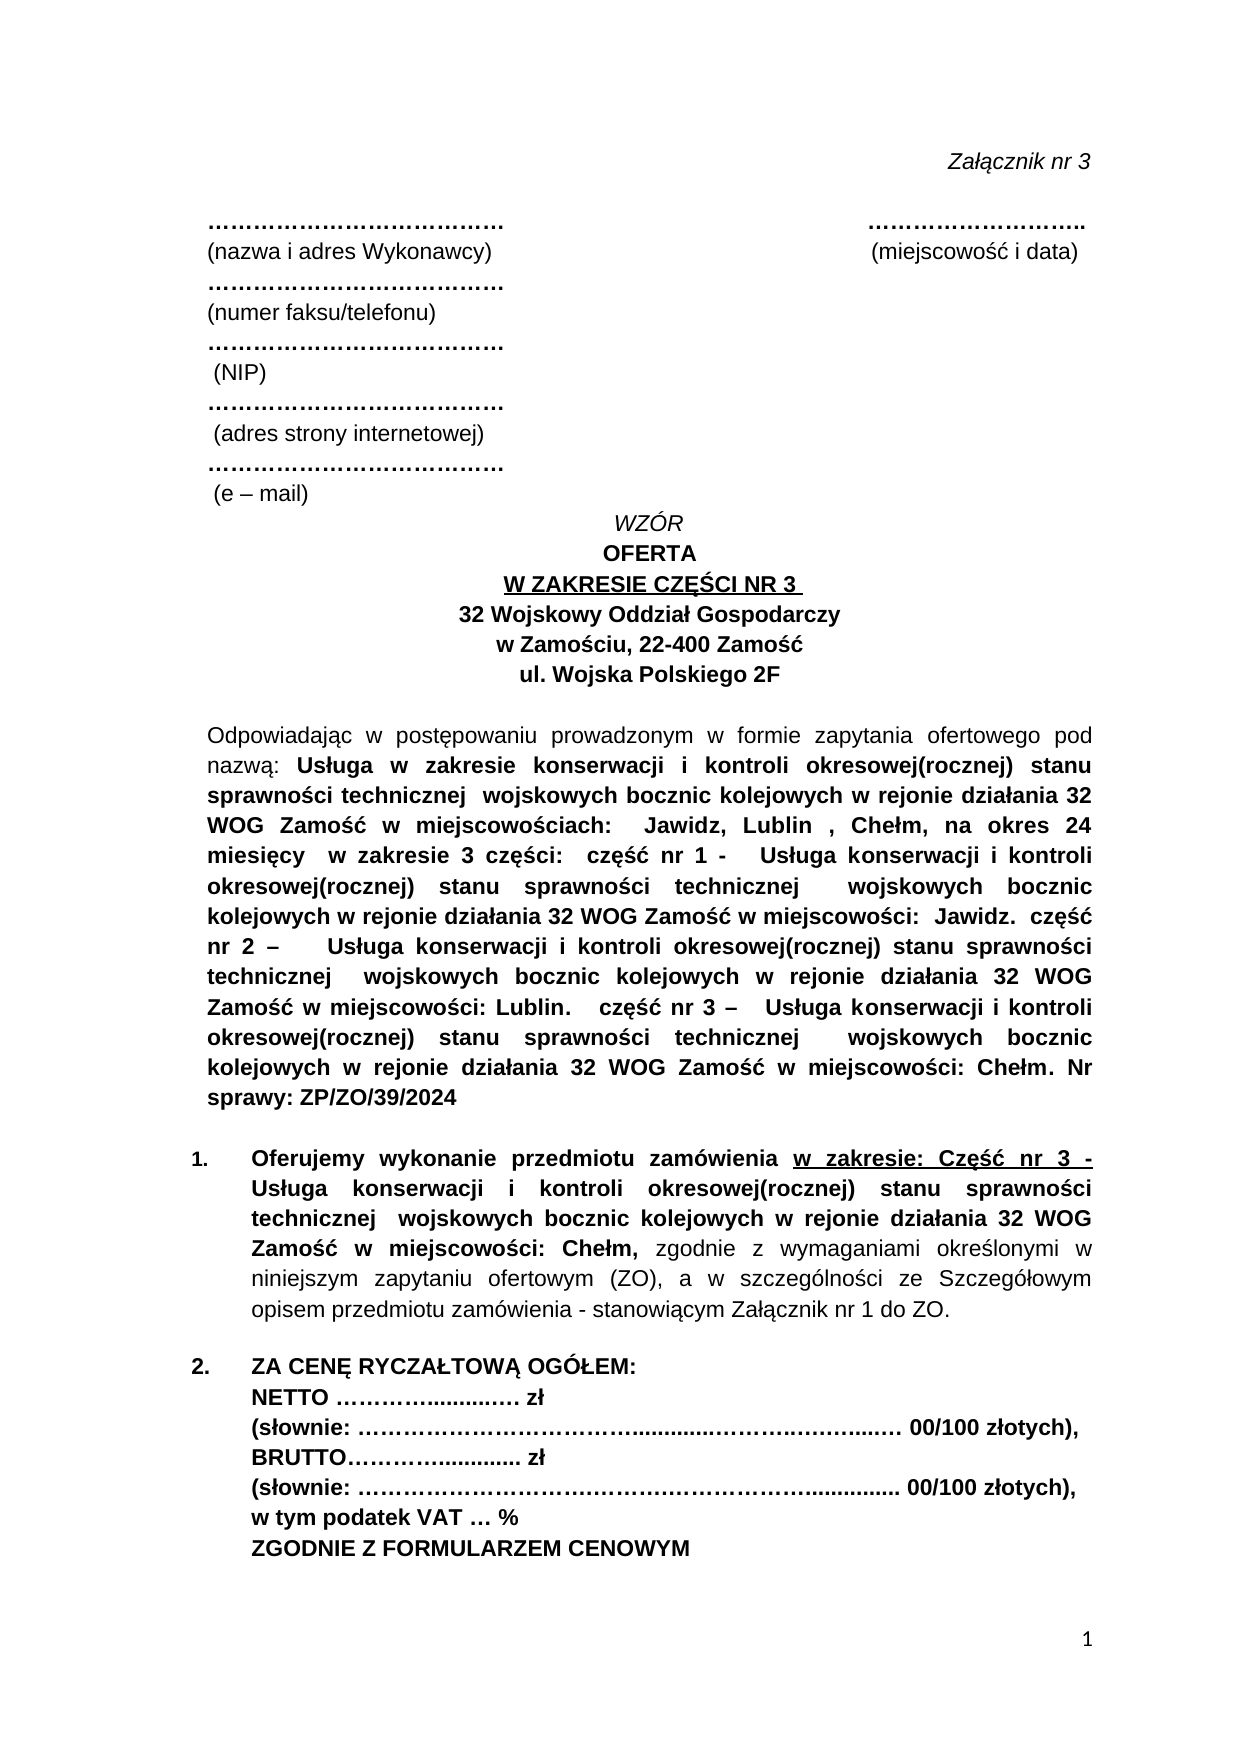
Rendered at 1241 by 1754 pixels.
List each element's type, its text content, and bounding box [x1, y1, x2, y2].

text (słownie: ……………………………….............………..….….....… 00/100 złotych), [251, 1414, 1092, 1440]
text (NIP) [207, 359, 1092, 386]
text w Zamościu, 22-400 Zamość [207, 631, 1092, 657]
text ………………………………… [207, 329, 1092, 355]
text ………………………………… ……………………….. [207, 208, 1092, 234]
text ………………………………… [207, 268, 1092, 295]
text BRUTTO…………............. zł [251, 1444, 1092, 1470]
text (e – mail) [207, 480, 1092, 506]
text Załącznik nr 3 [207, 148, 1092, 174]
text (słownie: ………………………….……….………………............... 00/100 złotych), [251, 1474, 1092, 1501]
text (nazwa i adres Wykonawcy) (miejscowość i data) [207, 238, 1092, 265]
text 32 Wojskowy Oddział Gospodarczy [207, 601, 1092, 627]
text ………………………………… [207, 450, 1092, 476]
text ZGODNIE Z FORMULARZEM CENOWYM [251, 1534, 1092, 1561]
text OFERTA [207, 540, 1092, 567]
text WZÓR [207, 510, 1092, 537]
text Odpowiadając w postępowaniu prowadzonym w formie zapytania ofertowego pod nazwą: Usługa w zakresie konserwacji i kontroli okresowej(rocznej) stanu sprawności technicznej wojskowych bocznic kolejowych w rejonie działania 32 WOG Zamość w miejscowościach: Jawidz, Lublin , Chełm, na okres 24 miesięcy w zakresie 3 części: część nr 1 - Usługa konserwacji i kontroli okresowej(rocznej) stanu sprawności technicznej wojskowych bocznic kolejowych w rejonie działania 32 WOG Zamość w miejscowości: Jawidz. część nr 2 – Usługa konserwacji i kontroli okresowej(rocznej) stanu sprawności technicznej wojskowych bocznic kolejowych w rejonie działania 32 WOG Zamość w miejscowości: Lublin. część nr 3 – Usługa konserwacji i kontroli okresowej(rocznej) stanu sprawności technicznej wojskowych bocznic kolejowych w rejonie działania 32 WOG Zamość w miejscowości: Chełm. Nr sprawy: ZP/ZO/39/2024 [207, 722, 1092, 1111]
list ZA CENĘ RYCZAŁTOWĄ OGÓŁEM: [191, 1353, 1092, 1380]
text W ZAKRESIE CZĘŚCI NR 3 [207, 571, 1092, 597]
text ………………………………… [207, 389, 1092, 416]
text (numer faksu/telefonu) [207, 299, 1092, 325]
text w tym podatek VAT … % [251, 1504, 1092, 1531]
text (adres strony internetowej) [207, 419, 1092, 446]
text ul. Wojska Polskiego 2F [207, 661, 1092, 688]
text NETTO …………..........…. zł [251, 1383, 1092, 1410]
list Oferujemy wykonanie przedmiotu zamówienia w zakresie: Część nr 3 - Usługa konserwacji i kontroli okresowej(rocznej) stanu sprawności technicznej wojskowych bocznic kolejowych w rejonie działania 32 WOG Zamość w miejscowości: Chełm, zgodnie z wymaganiami określonymi w niniejszym zapytaniu ofertowym (ZO), a w szczególności ze Szczegółowym opisem przedmiotu zamówienia - stanowiącym Załącznik nr 1 do ZO. [191, 1144, 1092, 1322]
